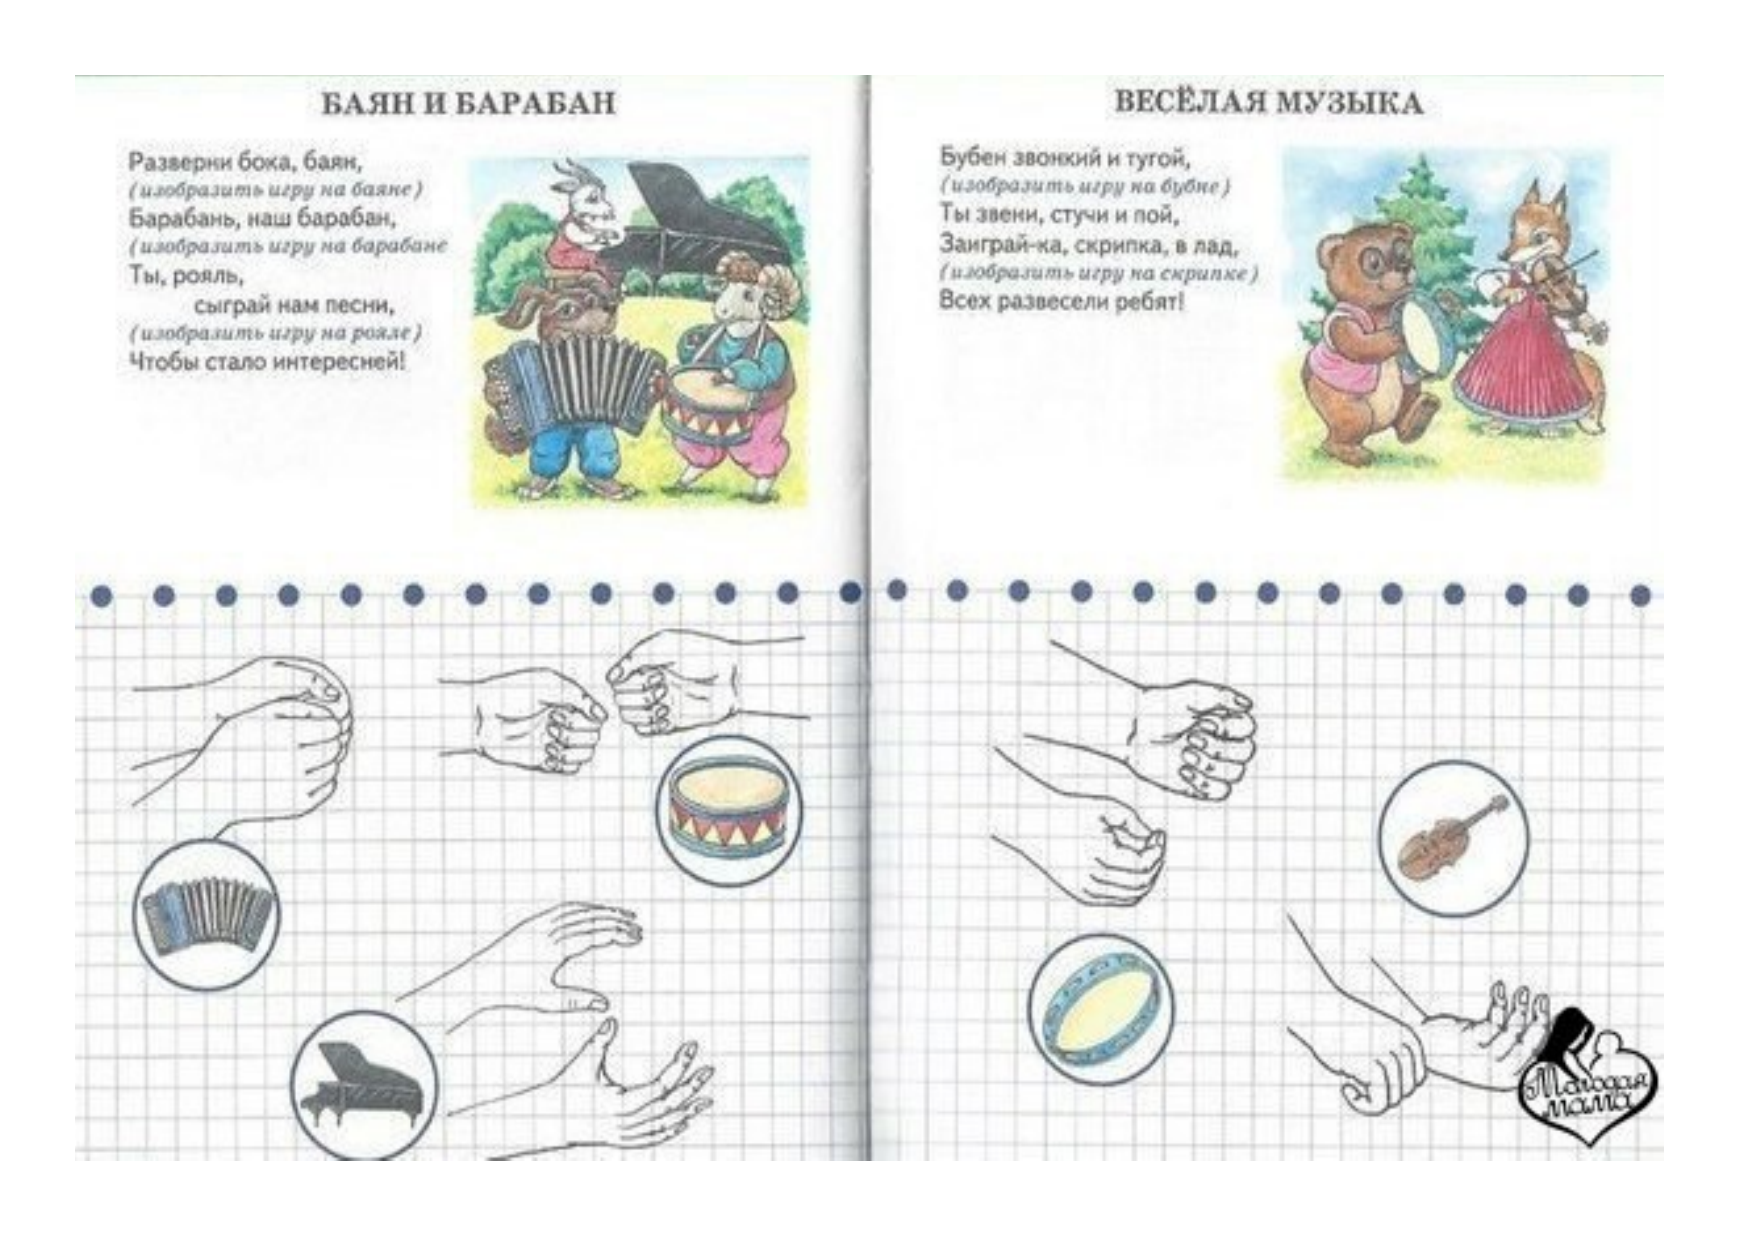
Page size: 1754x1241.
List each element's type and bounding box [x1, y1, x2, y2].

picture [75, 75, 1664, 1161]
